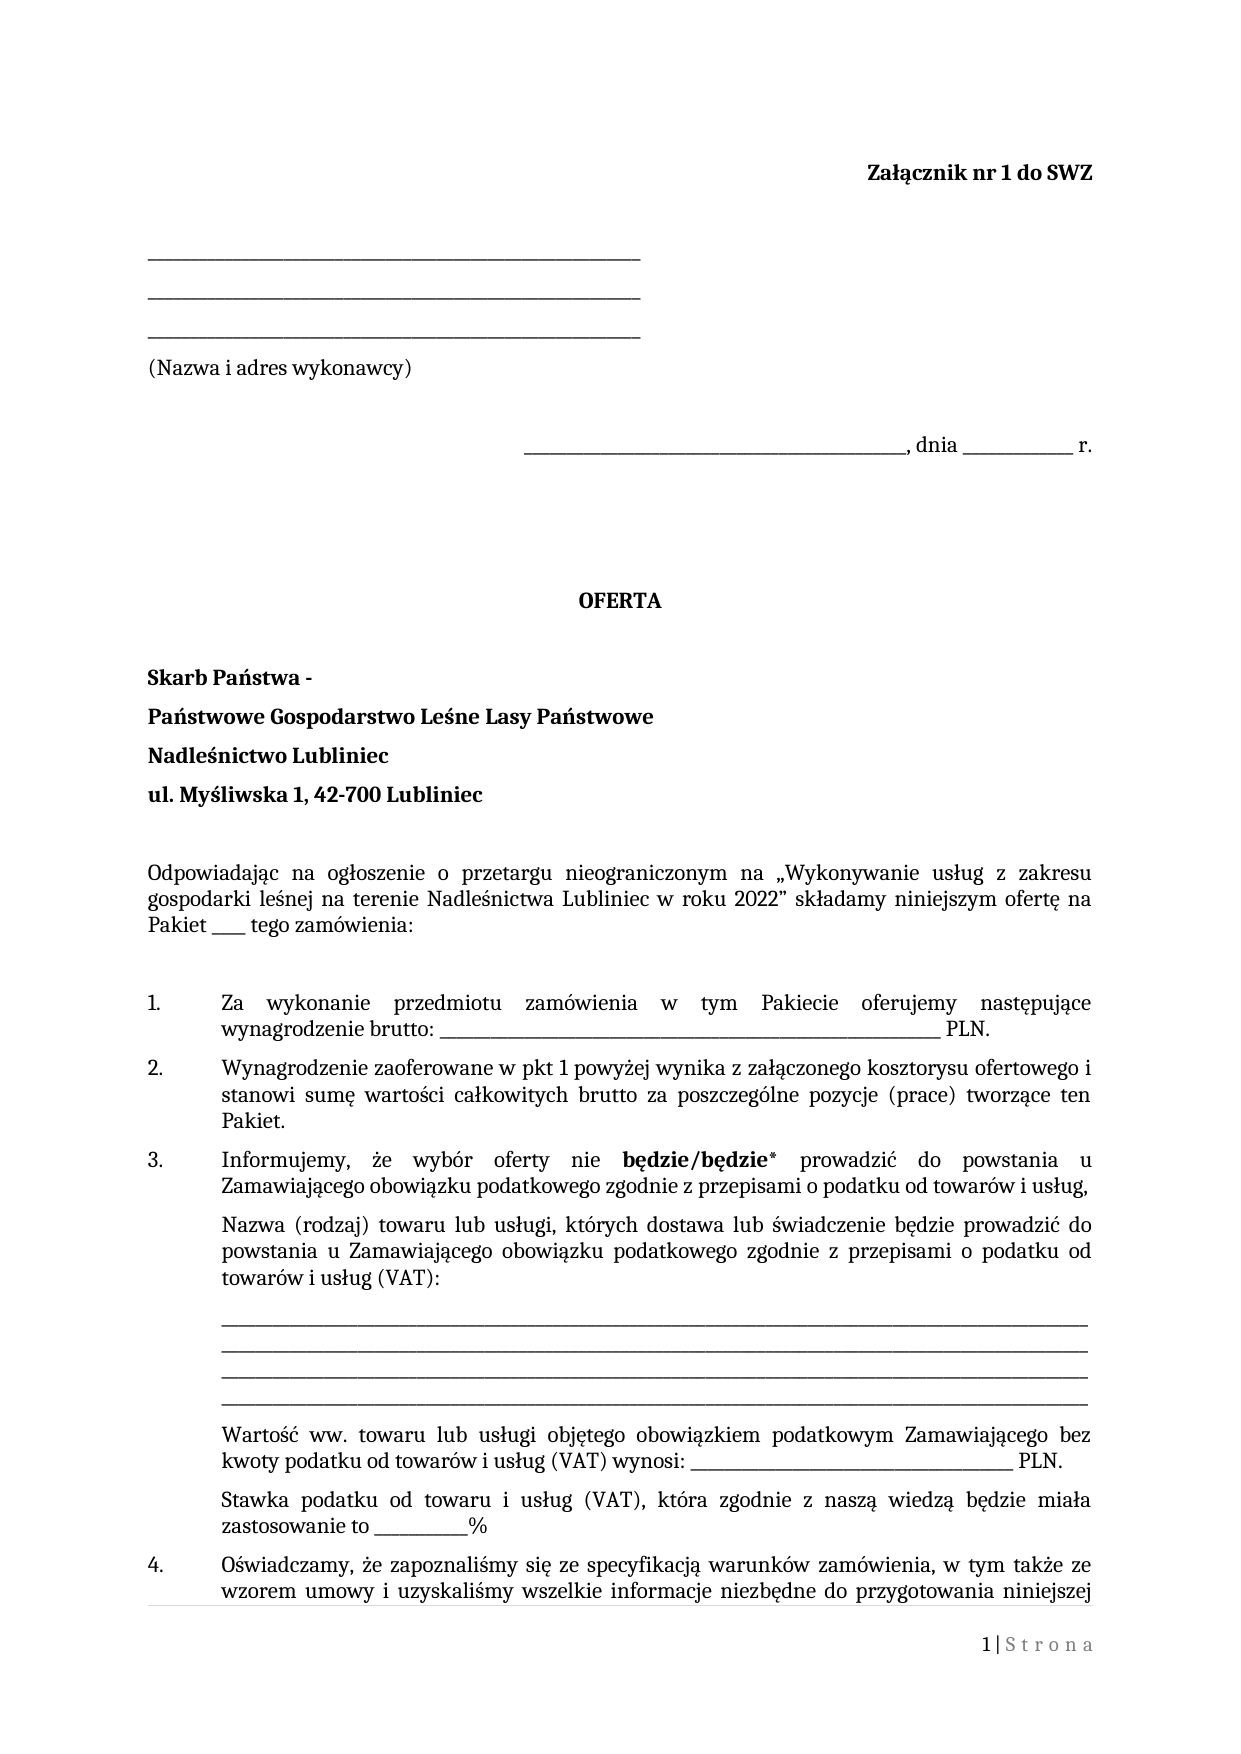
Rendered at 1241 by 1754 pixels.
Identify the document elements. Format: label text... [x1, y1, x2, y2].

text (Nazwa i adres wykonawcy) [148, 354, 1093, 381]
text __________________________________________________________ [148, 316, 1093, 342]
text __________________________________________________________ [148, 277, 1093, 303]
text 1. Za wykonanie przedmiotu zamówienia w tym Pakiecie oferujemy następujące wynagrodzenie brutto: ___________________________________________________________ PLN. [148, 990, 1093, 1043]
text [148, 1552, 1093, 1604]
text Stawka podatku od towaru i usług (VAT), która zgodnie z naszą wiedzą będzie miała zastosowanie to ___________% [221, 1487, 1093, 1539]
text Wartość ww. towaru lub usługi objętego obowiązkiem podatkowym Zamawiającego bez kwoty podatku od towarów i usług (VAT) wynosi: ______________________________________ PLN. [221, 1421, 1093, 1474]
text _____________________________________________, dnia _____________ r. [148, 432, 1093, 458]
text Skarb Państwa - [148, 665, 1093, 692]
text Państwowe Gospodarstwo Leśne Lasy Państwowe [148, 704, 1093, 730]
text ________________________________________________________________________________________________________________________________________________________________________________________________________________________________________________________________________________________________________________________________________________________________________________________________________________________ [221, 1303, 1093, 1409]
text Załącznik nr 1 do SWZ [148, 160, 1093, 186]
text 3. Informujemy, że wybór oferty nie będzie/będzie* prowadzić do powstania u Zamawiającego obowiązku podatkowego zgodnie z przepisami o podatku od towarów i usług, [148, 1147, 1093, 1199]
text Odpowiadając na ogłoszenie o przetargu nieograniczonym na „Wykonywanie usług z zakresu gospodarki leśnej na terenie Nadleśnictwa Lubliniec w roku 2022” składamy niniejszym ofertę na Pakiet ____ tego zamówienia: [148, 859, 1093, 938]
text Nadleśnictwo Lubliniec [148, 743, 1093, 769]
text ul. Myśliwska 1, 42-700 Lubliniec [148, 782, 1093, 808]
text __________________________________________________________ [148, 238, 1093, 264]
text OFERTA [148, 587, 1093, 614]
text 2. Wynagrodzenie zaoferowane w pkt 1 powyżej wynika z załączonego kosztorysu ofertowego i stanowi sumę wartości całkowitych brutto za poszczególne pozycje (prace) tworzące ten Pakiet. [148, 1055, 1093, 1134]
text Nazwa (rodzaj) towaru lub usługi, których dostawa lub świadczenie będzie prowadzić do powstania u Zamawiającego obowiązku podatkowego zgodnie z przepisami o podatku od towarów i usług (VAT): [221, 1212, 1093, 1291]
